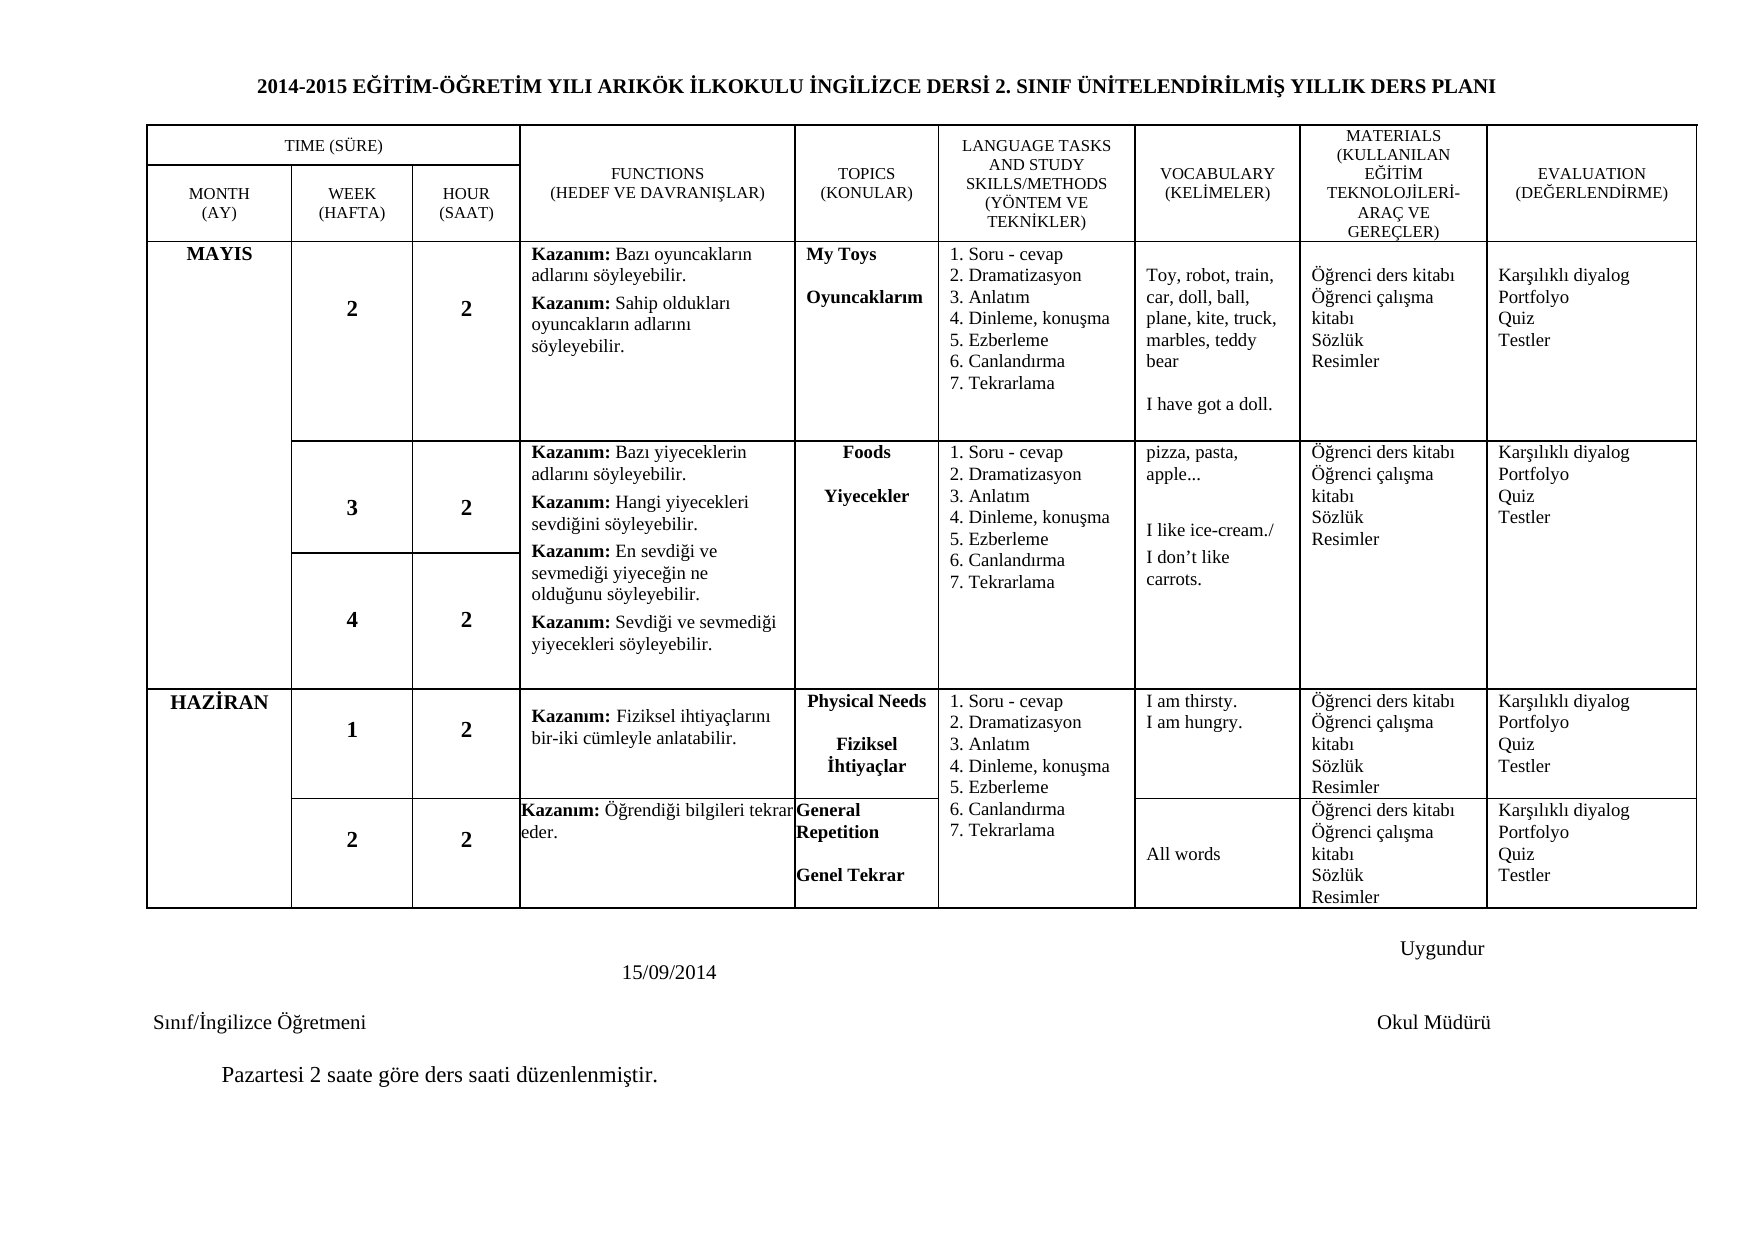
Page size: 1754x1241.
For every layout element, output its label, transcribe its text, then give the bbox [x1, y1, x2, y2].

table_cell 2 [413, 690, 519, 798]
table_cell FUNCTIONS (HEDEF VE DAVRANIŞLAR) [521, 126, 794, 241]
table_cell Toy, robot, train, car, doll, ball, plane, kite, truck, marbles, teddy bear I have got a doll. [1136, 242, 1299, 440]
table_cell HAZİRAN [148, 690, 291, 907]
table_cell Öğrenci ders kitabı Öğrenci çalışma kitabı Sözlük Resimler [1301, 242, 1486, 440]
table_cell 1. Soru - cevap 2. Dramatizasyon 3. Anlatım 4. Dinleme, konuşma 5. Ezberleme 6. Canlandırma 7. Tekrarlama [939, 242, 1134, 440]
text Pazartesi 2 saate göre ders saati düzenlenmiştir. [148, 1061, 1606, 1087]
table_cell 3 [292, 442, 412, 552]
table_cell MATERIALS (KULLANILAN EĞİTİM TEKNOLOJİLERİ-ARAÇ VE GEREÇLER) [1301, 126, 1486, 241]
table_cell EVALUATION (DEĞERLENDİRME) [1488, 126, 1696, 241]
table_cell TOPICS (KONULAR) [796, 126, 938, 241]
table_cell 1 [292, 690, 412, 798]
table_cell Öğrenci ders kitabı Öğrenci çalışma kitabı Sözlük Resimler [1301, 690, 1486, 798]
table_cell MONTH (AY) [148, 166, 291, 241]
table_cell pizza, pasta, apple... I like ice-cream./ I don’t like carrots. [1136, 442, 1299, 688]
table_cell Physical Needs Fiziksel İhtiyaçlar [796, 690, 938, 798]
table_cell 2 [413, 242, 519, 440]
text 15/09/2014 [148, 960, 1606, 984]
table_cell Foods Yiyecekler [796, 442, 938, 688]
table_cell 2 [292, 242, 412, 440]
table_cell Karşılıklı diyalog Portfolyo Quiz Testler [1488, 242, 1696, 440]
table_cell Kazanım: Bazı yiyeceklerin adlarını söyleyebilir. Kazanım: Hangi yiyecekleri sevdiğini söyleyebilir. Kazanım: En sevdiği ve sevmediği yiyeceğin ne olduğunu söyleyebilir. Kazanım: Sevdiği ve sevmediği yiyecekleri söyleyebilir. [521, 442, 794, 688]
table_cell Kazanım: Öğrendiği bilgileri tekrar eder. [521, 799, 794, 907]
table_cell Karşılıklı diyalog Portfolyo Quiz Testler [1488, 690, 1696, 798]
table_cell MAYIS [148, 242, 291, 688]
table_cell WEEK (HAFTA) [292, 166, 412, 241]
table_cell Öğrenci ders kitabı Öğrenci çalışma kitabı Sözlük Resimler [1301, 799, 1486, 907]
table_cell 2 [413, 442, 519, 552]
table_cell 1. Soru - cevap 2. Dramatizasyon 3. Anlatım 4. Dinleme, konuşma 5. Ezberleme 6. Canlandırma 7. Tekrarlama [939, 442, 1134, 688]
table_cell 1. Soru - cevap 2. Dramatizasyon 3. Anlatım 4. Dinleme, konuşma 5. Ezberleme 6. Canlandırma 7. Tekrarlama [939, 690, 1134, 907]
table_cell Kazanım: Bazı oyuncakların adlarını söyleyebilir. Kazanım: Sahip oldukları oyuncakların adlarını söyleyebilir. [521, 242, 794, 440]
table_cell Kazanım: Fiziksel ihtiyaçlarını bir-iki cümleyle anlatabilir. [521, 690, 794, 798]
table_cell All words [1136, 799, 1299, 907]
table_cell My Toys Oyuncaklarım [796, 242, 938, 440]
table_cell Karşılıklı diyalog Portfolyo Quiz Testler [1488, 442, 1696, 688]
text Uygundur [148, 936, 1606, 960]
table_cell VOCABULARY (KELİMELER) [1136, 126, 1299, 241]
table_cell 4 [292, 554, 412, 688]
table_cell I am thirsty. I am hungry. [1136, 690, 1299, 798]
table_cell General Repetition Genel Tekrar [796, 799, 938, 907]
table_cell Karşılıklı diyalog Portfolyo Quiz Testler [1488, 799, 1696, 907]
table_cell TIME (SÜRE) [148, 126, 519, 164]
table_cell HOUR (SAAT) [413, 166, 519, 241]
text Sınıf/İngilizce Öğretmeni Okul Müdürü [148, 1008, 1606, 1035]
table_cell 2 [413, 554, 519, 688]
table_cell LANGUAGE TASKS AND STUDY SKILLS/METHODS (YÖNTEM VE TEKNİKLER) [939, 126, 1134, 241]
table_cell 2 [413, 799, 519, 907]
table_cell 2 [292, 799, 412, 907]
table_cell Öğrenci ders kitabı Öğrenci çalışma kitabı Sözlük Resimler [1301, 442, 1486, 688]
